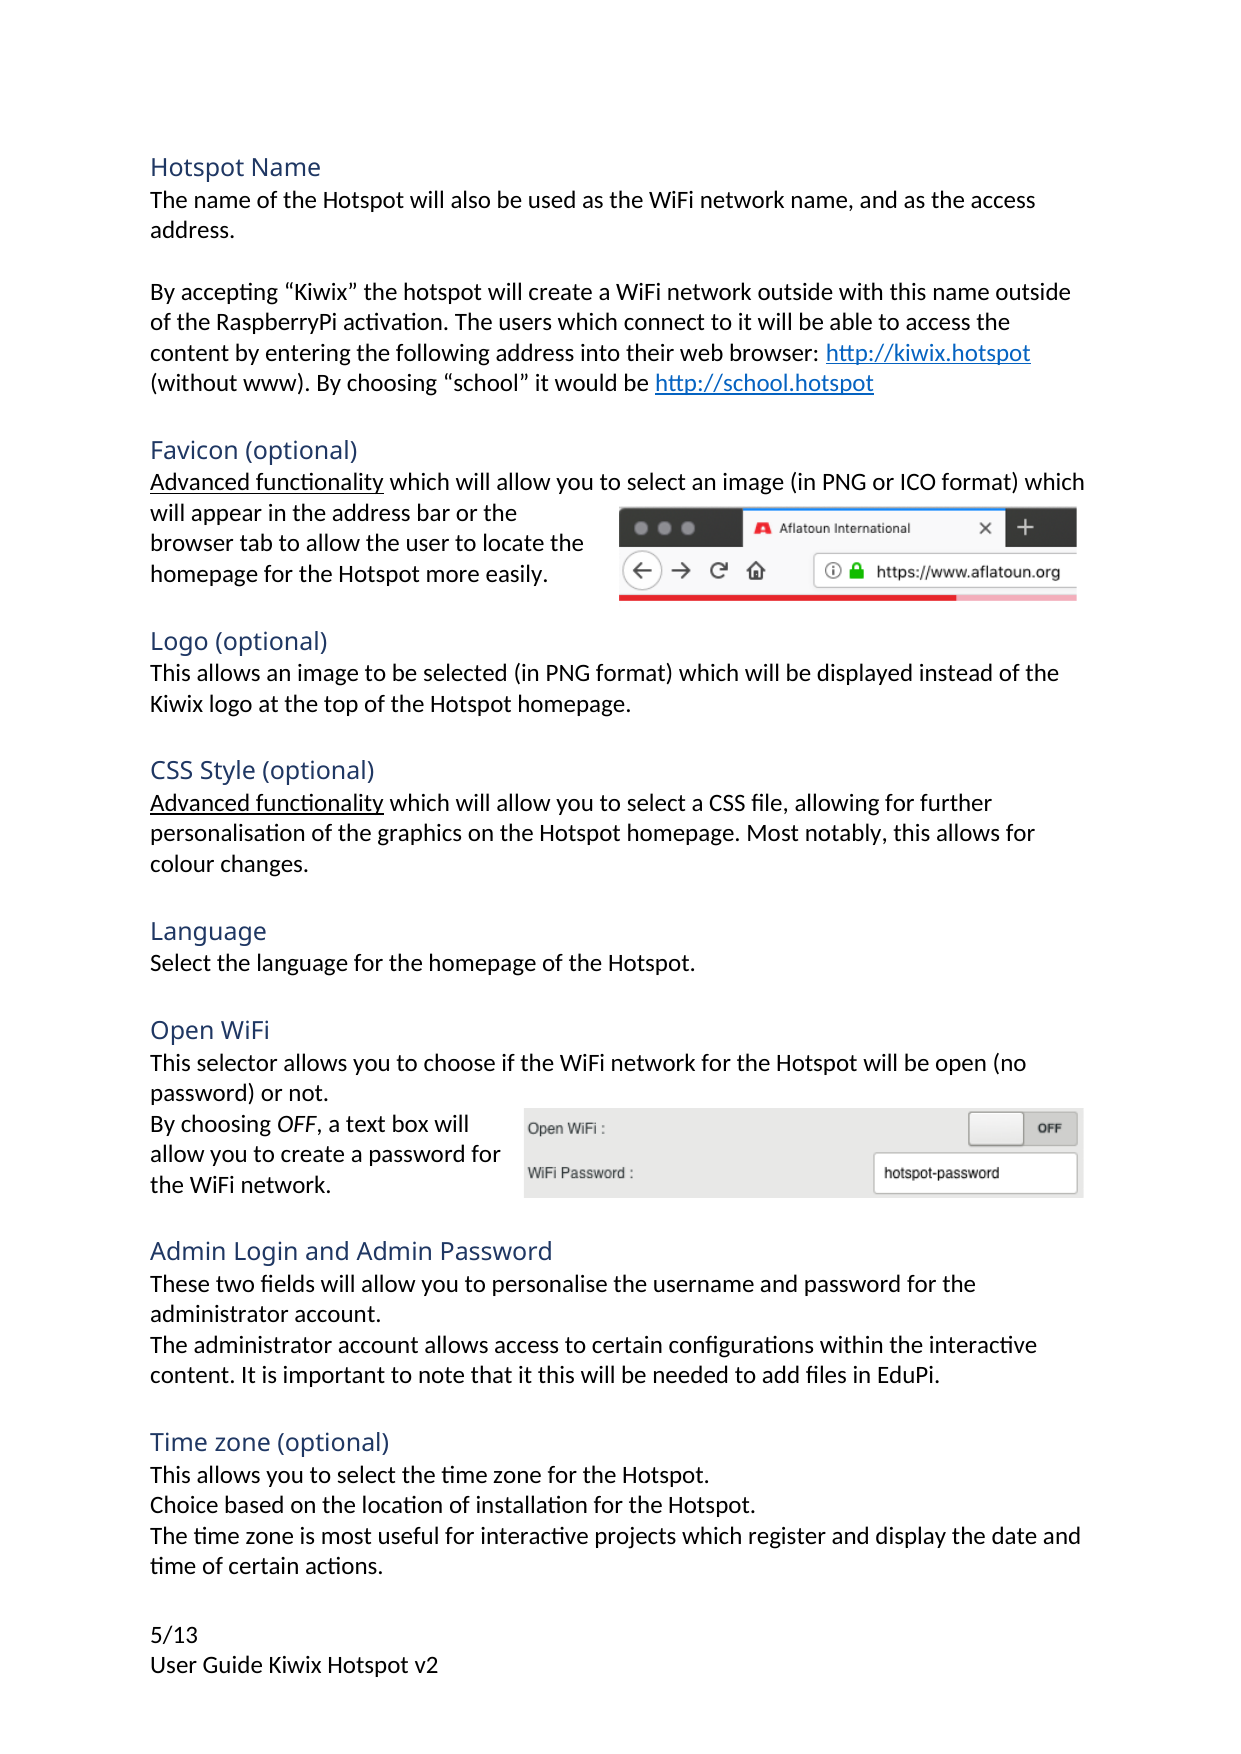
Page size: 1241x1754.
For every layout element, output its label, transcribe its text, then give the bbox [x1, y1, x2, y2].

picture [619, 506, 1077, 608]
subtitle CSS Style (optional) [150, 753, 1090, 787]
subtitle Favicon (optional) [150, 432, 1090, 466]
subtitle Time zone (optional) [150, 1425, 1090, 1459]
text The administrator account allows access to certain configurations within the interactive content. It is important to note that it this will be needed to add files in EduPi. [150, 1329, 1090, 1390]
text Advanced functionality which will allow you to select a CSS file, allowing for further personalisation of the graphics on the Hotspot homepage. Most notably, this allows for colour changes. [150, 787, 1090, 879]
text By accepting “Kiwix” the hotspot will create a WiFi network outside with this name outside of the RaspberryPi activation. The users which connect to it will be able to access the content by entering the following address into their web browser: http://kiwix.hotspot (without www). By choosing “school” it would be http://school.hotspot [150, 276, 1090, 398]
text This allows an image to be selected (in PNG format) which will be displayed instead of the Kiwix logo at the top of the Hotspot homepage. [150, 657, 1090, 718]
text Choice based on the location of installation for the Hotspot. [150, 1489, 1090, 1520]
text The time zone is most useful for interactive projects which register and display the date and time of certain actions. [150, 1520, 1090, 1581]
subtitle Admin Login and Admin Password [150, 1234, 1090, 1268]
subtitle Hotspot Name [150, 150, 1090, 184]
text This selector allows you to choose if the WiFi network for the Hotspot will be open (no password) or not. [150, 1047, 1090, 1108]
text Select the language for the homepage of the Hotspot. [150, 947, 1090, 978]
subtitle Language [150, 913, 1090, 947]
subtitle Logo (optional) [150, 623, 1090, 657]
subtitle Open WiFi [150, 1013, 1090, 1047]
text The name of the Hotspot will also be used as the WiFi network name, and as the access address. [150, 184, 1090, 245]
text These two fields will allow you to personalise the username and password for the administrator account. [150, 1268, 1090, 1329]
picture [523, 1108, 1084, 1198]
text This allows you to select the time zone for the Hotspot. [150, 1459, 1090, 1489]
